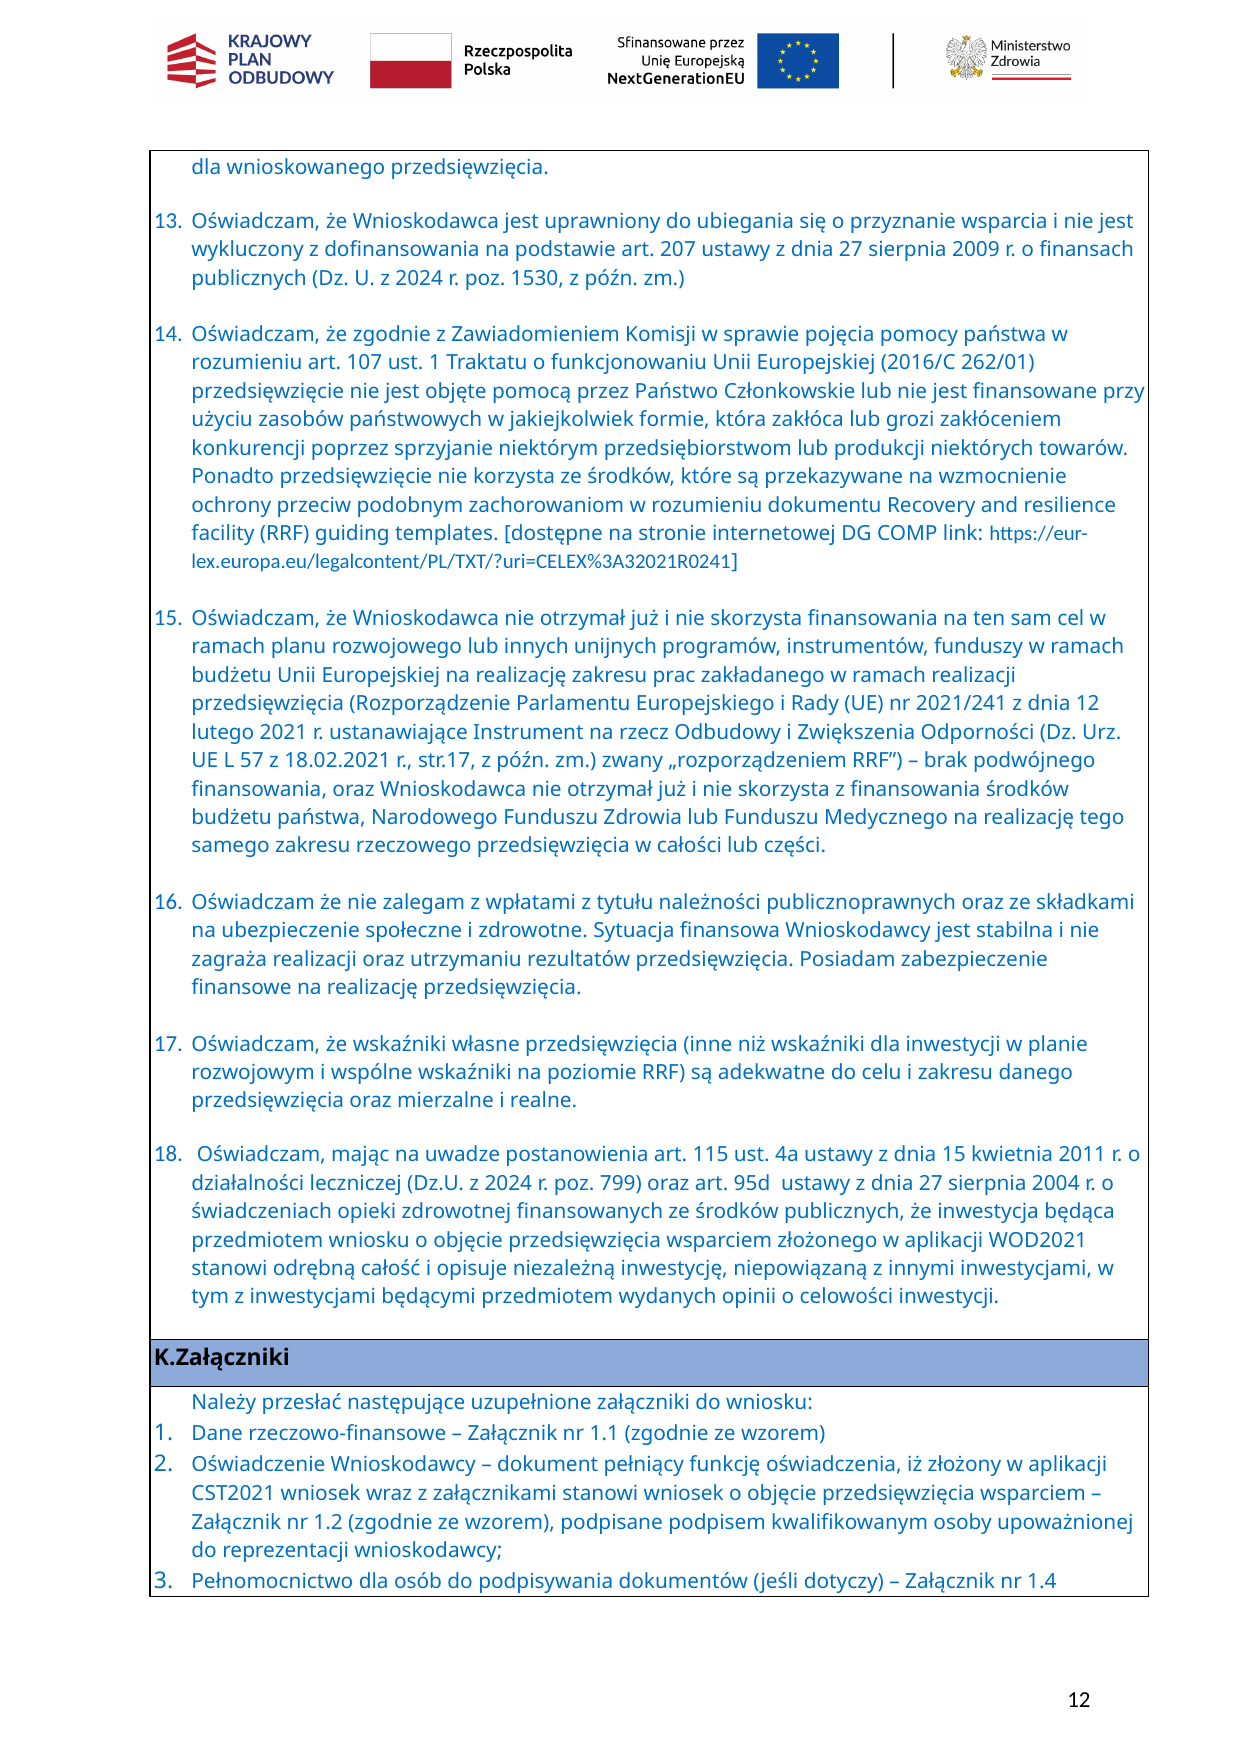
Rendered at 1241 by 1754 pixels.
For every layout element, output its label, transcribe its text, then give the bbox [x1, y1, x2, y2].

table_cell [151, 151, 1148, 1339]
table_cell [151, 1387, 1148, 1596]
table_cell Załączniki [151, 1340, 1148, 1386]
picture [150, 10, 1090, 105]
